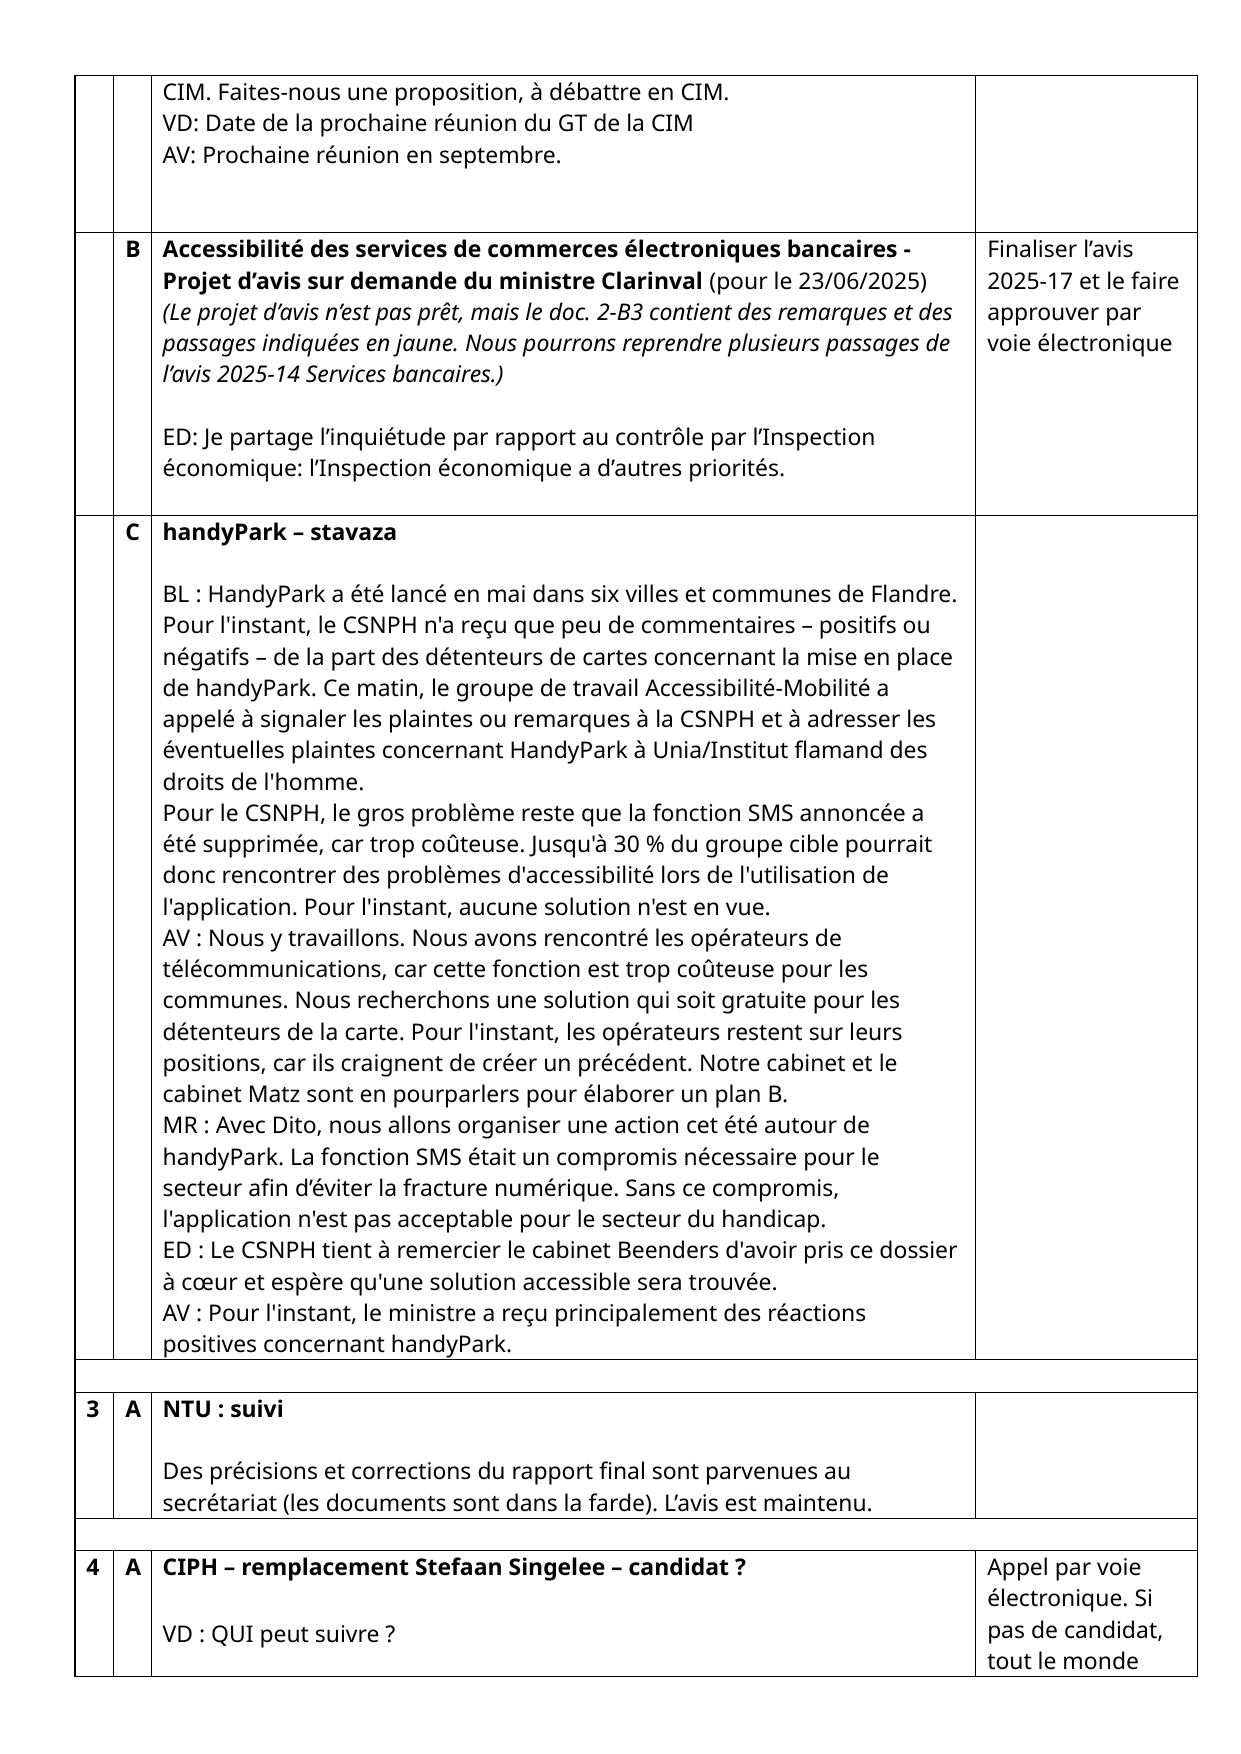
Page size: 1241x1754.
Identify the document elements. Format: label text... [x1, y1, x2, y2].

table_cell [976, 1393, 1197, 1518]
table_cell 2 [76, 76, 113, 232]
table_cell [76, 1519, 1197, 1550]
table_cell 3 [76, 1393, 113, 1518]
table_cell A [114, 1393, 151, 1518]
table_cell [76, 1360, 1197, 1392]
table_cell Accessibilité des services de commerces électroniques bancaires - Projet d’avis sur demande du ministre Clarinval (pour le 23/06/2025) (Le projet d’avis n’est pas prêt, mais le doc. 2-B3 contient des remarques et des passages indiquées en jaune. Nous pourrons reprendre plusieurs passages de l’avis 2025-14 Services bancaires.) ED: Je partage l’inquiétude par rapport au contrôle par l’Inspection économique: l’Inspection économique a d’autres priorités. [152, 233, 975, 514]
table_cell handyPark – stavaza BL : HandyPark a été lancé en mai dans six villes et communes de Flandre. Pour l'instant, le CSNPH n'a reçu que peu de commentaires – positifs ou négatifs – de la part des détenteurs de cartes concernant la mise en place de handyPark. Ce matin, le groupe de travail Accessibilité-Mobilité a appelé à signaler les plaintes ou remarques à la CSNPH et à adresser les éventuelles plaintes concernant HandyPark à Unia/Institut flamand des droits de l'homme. Pour le CSNPH, le gros problème reste que la fonction SMS annoncée a été supprimée, car trop coûteuse. Jusqu'à 30 % du groupe cible pourrait donc rencontrer des problèmes d'accessibilité lors de l'utilisation de l'application. Pour l'instant, aucune solution n'est en vue. AV : Nous y travaillons. Nous avons rencontré les opérateurs de télécommunications, car cette fonction est trop coûteuse pour les communes. Nous recherchons une solution qui soit gratuite pour les détenteurs de la carte. Pour l'instant, les opérateurs restent sur leurs positions, car ils craignent de créer un précédent. Notre cabinet et le cabinet Matz sont en pourparlers pour élaborer un plan B. MR : Avec Dito, nous allons organiser une action cet été autour de handyPark. La fonction SMS était un compromis nécessaire pour le secteur afin d’éviter la fracture numérique. Sans ce compromis, l'application n'est pas acceptable pour le secteur du handicap. ED : Le CSNPH tient à remercier le cabinet Beenders d'avoir pris ce dossier à cœur et espère qu'une solution accessible sera trouvée. AV : Pour l'instant, le ministre a reçu principalement des réactions positives concernant handyPark. [152, 516, 975, 1359]
table_cell NTU : suivi Des précisions et corrections du rapport final sont parvenues au secrétariat (les documents sont dans la farde). L’avis est maintenu. [152, 1393, 975, 1518]
table_cell A [114, 1551, 151, 1676]
table_cell [76, 516, 113, 1359]
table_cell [152, 1551, 975, 1676]
table_cell C [114, 516, 151, 1359]
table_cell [976, 1551, 1197, 1676]
table_cell [976, 516, 1197, 1359]
table_cell Finaliser l’avis 2025-17 et le faire approuver par voie électronique [976, 233, 1197, 514]
table_cell B [114, 233, 151, 514]
table_cell 4 [76, 1551, 113, 1676]
table_cell A [114, 76, 151, 232]
table_cell [76, 233, 113, 514]
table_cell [152, 76, 975, 232]
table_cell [976, 76, 1197, 232]
